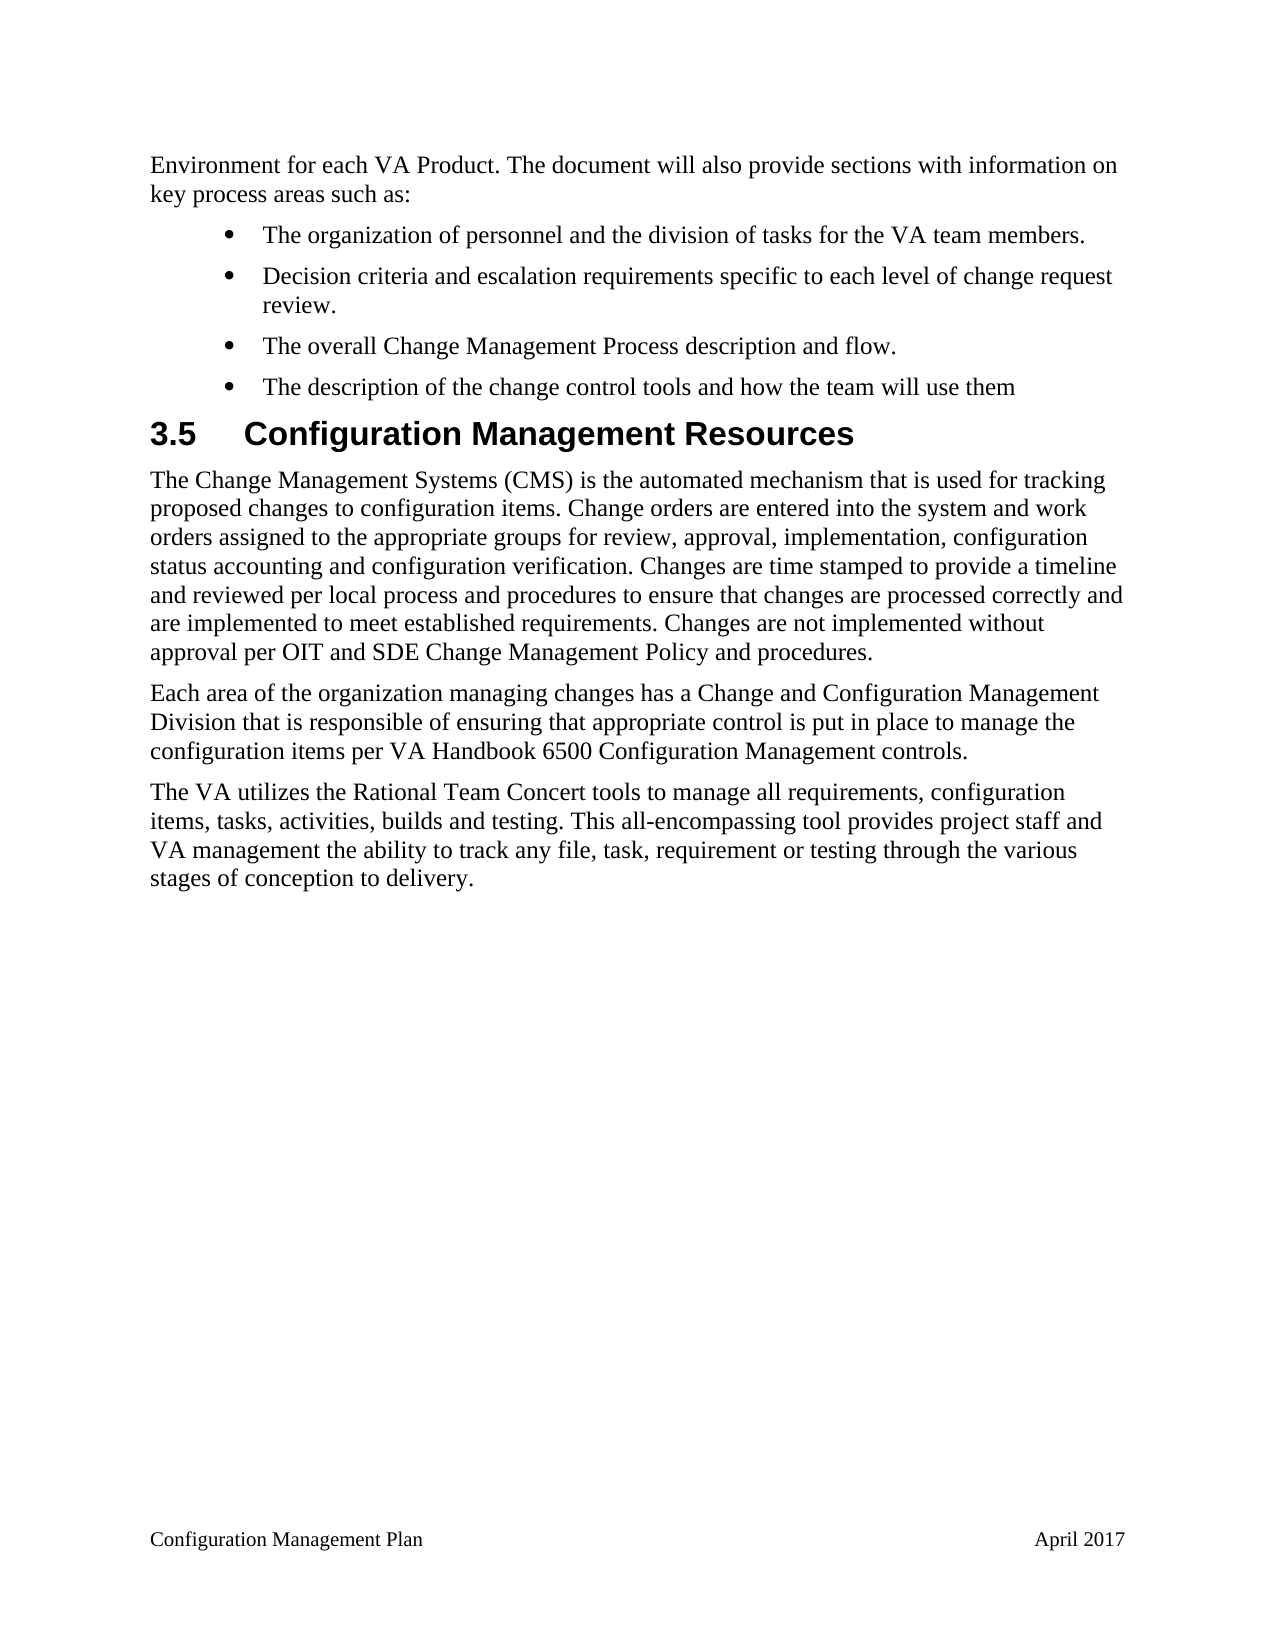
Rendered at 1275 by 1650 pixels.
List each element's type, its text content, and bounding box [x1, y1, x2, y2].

text The description of the change control tools and how the team will use them [225, 372, 1125, 401]
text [150, 150, 1125, 207]
text The Change Management Systems (CMS) is the automated mechanism that is used for tracking proposed changes to configuration items. Change orders are entered into the system and work orders assigned to the appropriate groups for review, approval, implementation, configuration status accounting and configuration verification. Changes are time stamped to provide a timeline and reviewed per local process and procedures to ensure that changes are processed correctly and are implemented to meet established requirements. Changes are not implemented without approval per OIT and SDE Change Management Policy and procedures. [150, 465, 1125, 666]
text The organization of personnel and the division of tasks for the VA team members. [225, 220, 1125, 249]
text Each area of the organization managing changes has a Change and Configuration Management Division that is responsible of ensuring that appropriate control is put in place to manage the configuration items per VA Handbook 6500 Configuration Management controls. [150, 678, 1125, 765]
text The overall Change Management Process description and flow. [225, 331, 1125, 360]
subtitle Configuration Management Resources [150, 414, 1125, 452]
text The VA utilizes the Rational Team Concert tools to manage all requirements, configuration items, tasks, activities, builds and testing. This all-encompassing tool provides project staff and VA management the ability to track any file, task, requirement or testing through the various stages of conception to delivery. [150, 777, 1125, 892]
text Decision criteria and escalation requirements specific to each level of change request review. [225, 261, 1125, 319]
